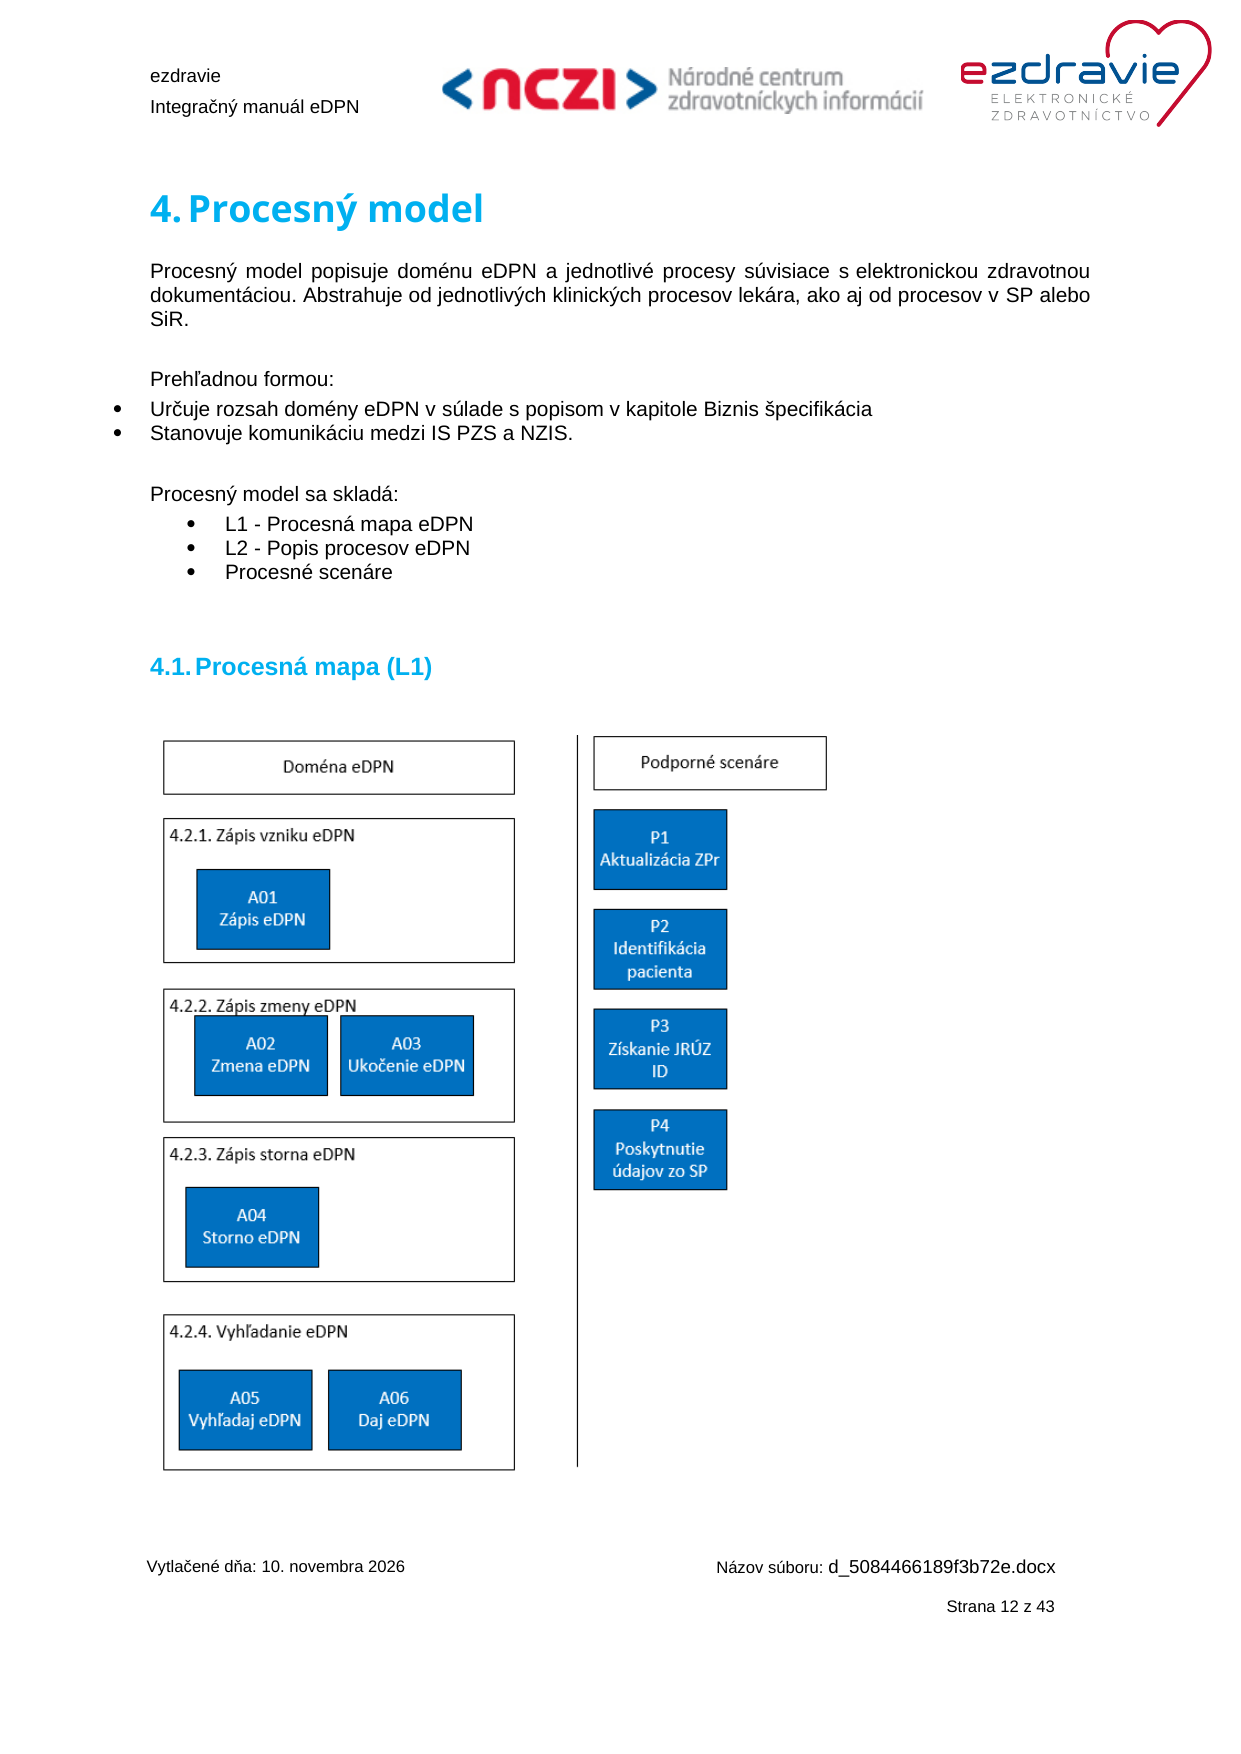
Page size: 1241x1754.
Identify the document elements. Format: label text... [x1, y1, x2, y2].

text Prehľadnou formou: [150, 367, 1090, 391]
picture [961, 20, 1212, 127]
text Procesný model popisuje doménu eDPN a jednotlivé procesy súvisiace s elektronickou zdravotnou dokumentáciou. Abstrahuje od jednotlivých klinických procesov lekára, ako aj od procesov v SP alebo SiR. [150, 259, 1090, 331]
picture [442, 67, 924, 114]
picture [150, 735, 838, 1486]
subtitle Procesný model [150, 183, 1090, 234]
text Procesný model sa skladá: [150, 482, 1090, 506]
list Určuje rozsah domény eDPN v súlade s popisom v kapitole Biznis špecifikácia [114, 397, 1090, 421]
list Procesné scenáre [187, 560, 1090, 584]
subtitle Procesná mapa (L1) [150, 652, 1090, 681]
list L1 - Procesná mapa eDPN [187, 512, 1090, 536]
list Stanovuje komunikáciu medzi IS PZS a NZIS. [114, 421, 1090, 445]
list L2 - Popis procesov eDPN [187, 536, 1090, 560]
